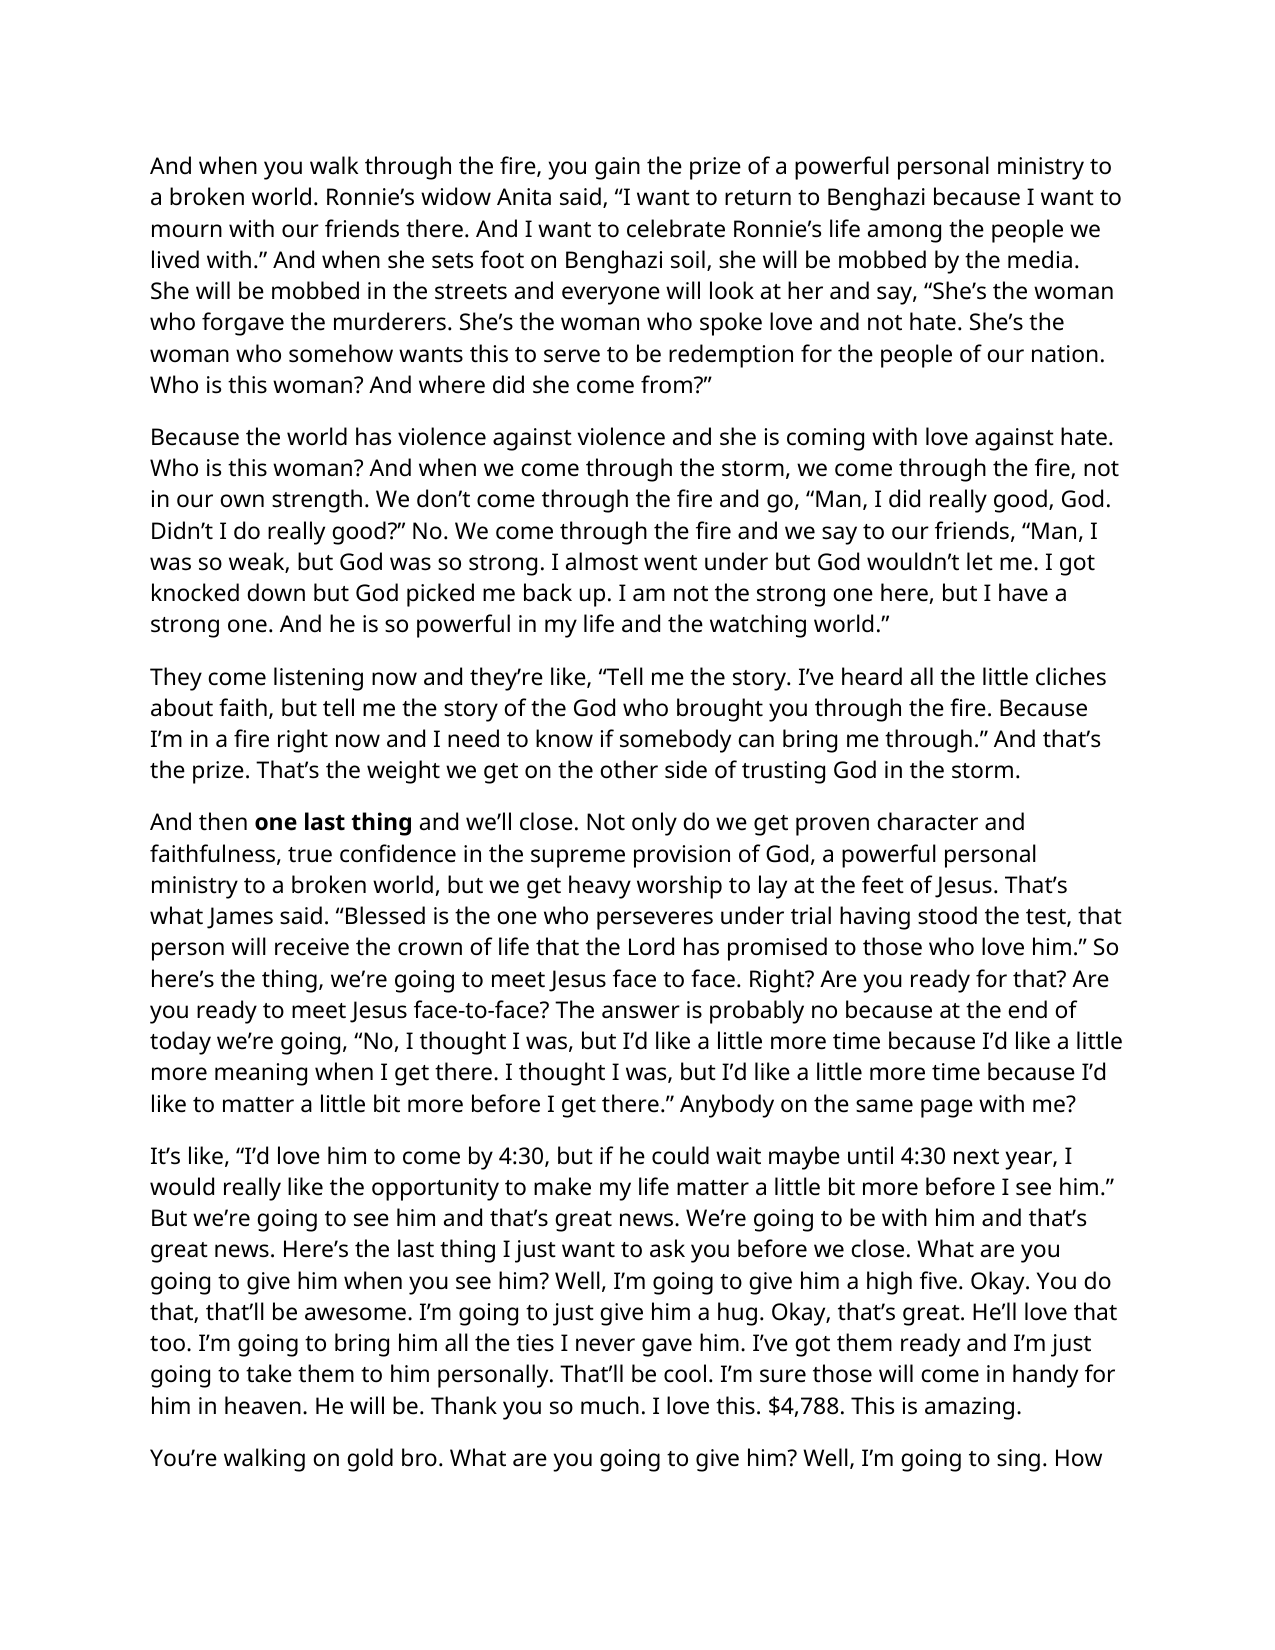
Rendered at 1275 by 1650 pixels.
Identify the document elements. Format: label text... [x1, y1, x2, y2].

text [150, 1442, 1125, 1473]
text They come listening now and they’re like, “Tell me the story. I’ve heard all the little cliches about faith, but tell me the story of the God who brought you through the fire. Because I’m in a fire right now and I need to know if somebody can bring me through.” And that’s the prize. That’s the weight we get on the other side of trusting God in the storm. [150, 660, 1125, 785]
text And when you walk through the fire, you gain the prize of a powerful personal ministry to a broken world. Ronnie’s widow Anita said, “I want to return to Benghazi because I want to mourn with our friends there. And I want to celebrate Ronnie’s life among the people we lived with.” And when she sets foot on Benghazi soil, she will be mobbed by the media. She will be mobbed in the streets and everyone will look at her and say, “She’s the woman who forgave the murderers. She’s the woman who spoke love and not hate. She’s the woman who somehow wants this to serve to be redemption for the people of our nation. Who is this woman? And where did she come from?” [150, 150, 1125, 400]
text And then one last thing and we’ll close. Not only do we get proven character and faithfulness, true confidence in the supreme provision of God, a powerful personal ministry to a broken world, but we get heavy worship to lay at the feet of Jesus. That’s what James said. “Blessed is the one who perseveres under trial having stood the test, that person will receive the crown of life that the Lord has promised to those who love him.” So here’s the thing, we’re going to meet Jesus face to face. Right? Are you ready for that? Are you ready to meet Jesus face-to-face? The answer is probably no because at the end of today we’re going, “No, I thought I was, but I’d like a little more time because I’d like a little more meaning when I get there. I thought I was, but I’d like a little more time because I’d like to matter a little bit more before I get there.” Anybody on the same page with me? [150, 806, 1125, 1119]
text Because the world has violence against violence and she is coming with love against hate. Who is this woman? And when we come through the storm, we come through the fire, not in our own strength. We don’t come through the fire and go, “Man, I did really good, God. Didn’t I do really good?” No. We come through the fire and we say to our friends, “Man, I was so weak, but God was so strong. I almost went under but God wouldn’t let me. I got knocked down but God picked me back up. I am not the strong one here, but I have a strong one. And he is so powerful in my life and the watching world.” [150, 421, 1125, 639]
text It’s like, “I’d love him to come by 4:30, but if he could wait maybe until 4:30 next year, I would really like the opportunity to make my life matter a little bit more before I see him.” But we’re going to see him and that’s great news. We’re going to be with him and that’s great news. Here’s the last thing I just want to ask you before we close. What are you going to give him when you see him? Well, I’m going to give him a high five. Okay. You do that, that’ll be awesome. I’m going to just give him a hug. Okay, that’s great. He’ll love that too. I’m going to bring him all the ties I never gave him. I’ve got them ready and I’m just going to take them to him personally. That’ll be cool. I’m sure those will come in handy for him in heaven. He will be. Thank you so much. I love this. $4,788. This is amazing. [150, 1139, 1125, 1421]
